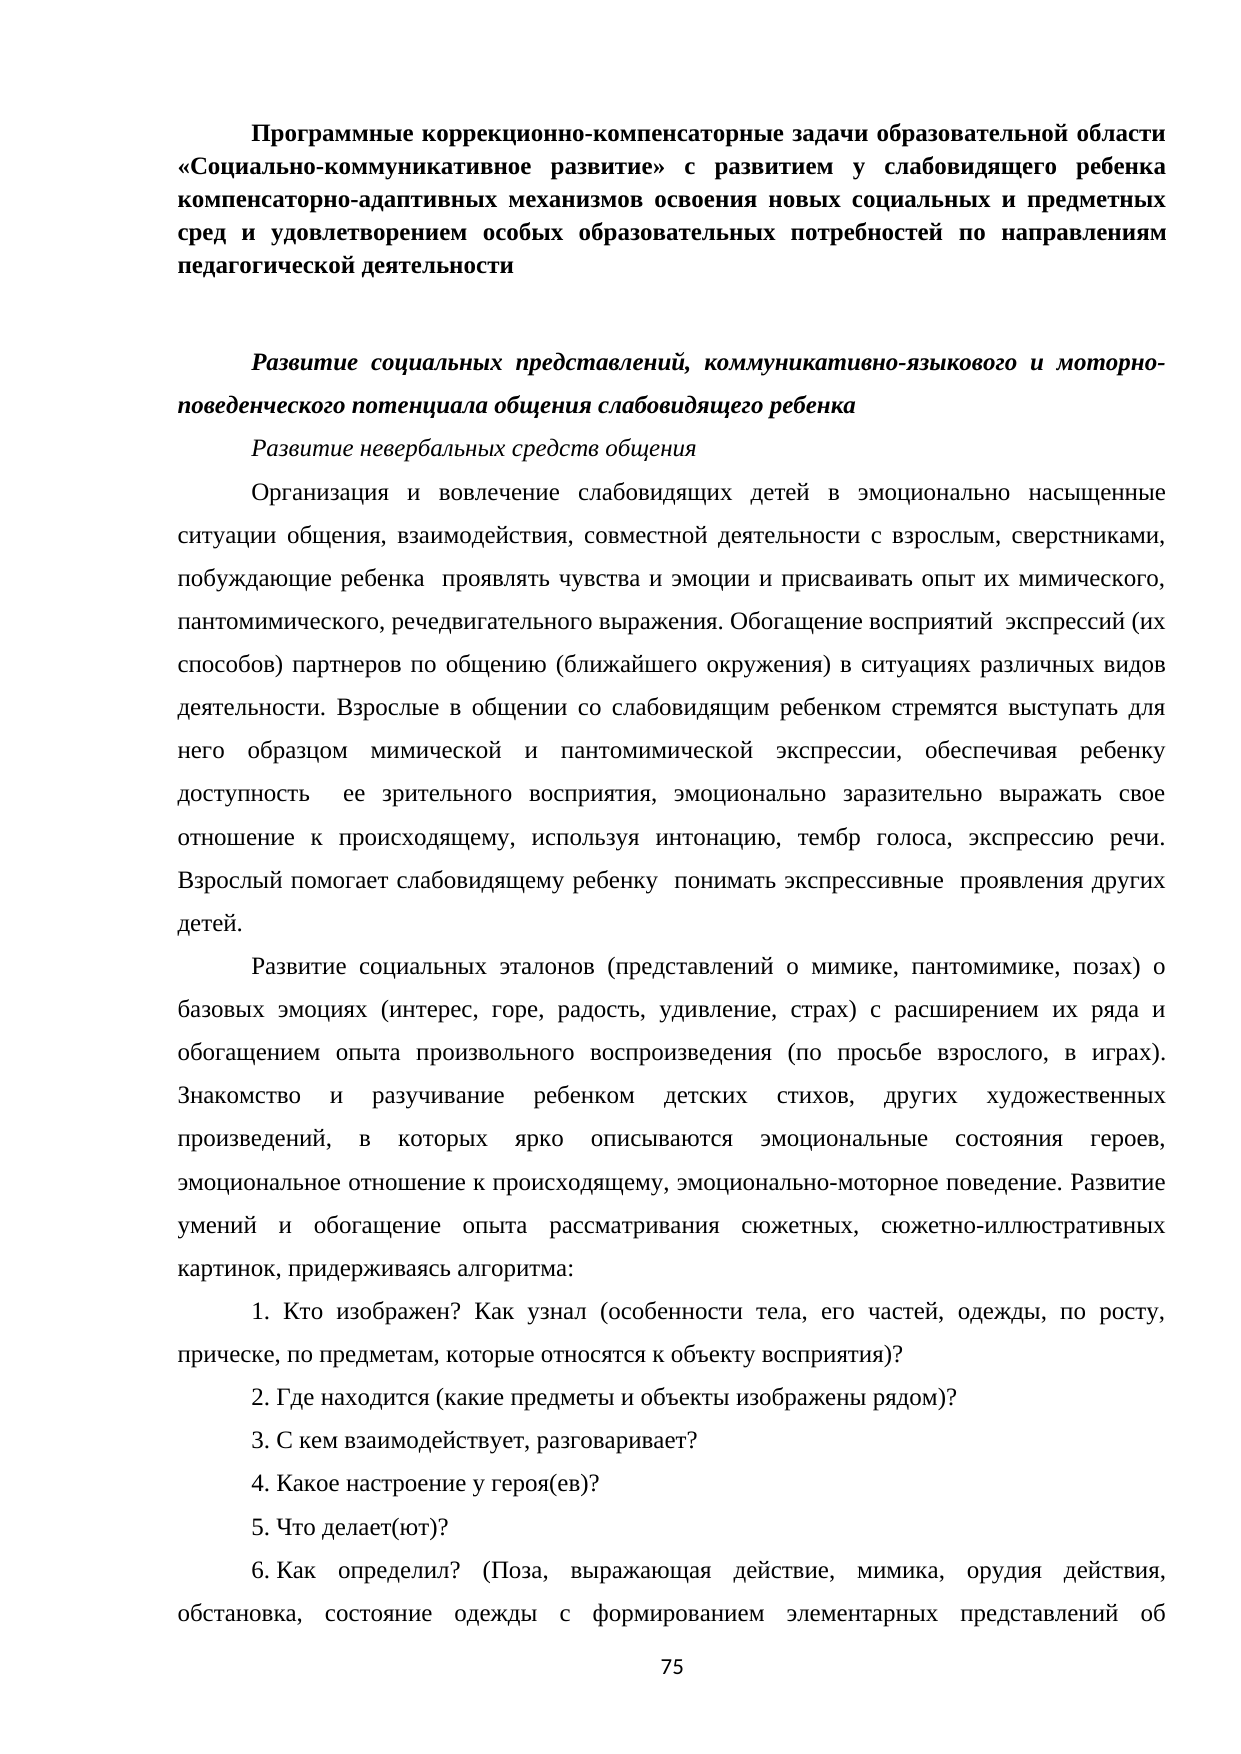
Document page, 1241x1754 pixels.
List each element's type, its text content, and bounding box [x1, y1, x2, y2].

text 5. Что делает(ют)? [177, 1512, 1167, 1540]
text Развитие невербальных средств общения [177, 433, 1167, 462]
text 1. Кто изображен? Как узнал (особенности тела, его частей, одежды, по росту, прическе, по предметам, которые относятся к объекту восприятия)? [177, 1296, 1167, 1368]
text Программные коррекционно-компенсаторные задачи образовательной области «Социально-коммуникативное развитие» с развитием у слабовидящего ребенка компенсаторно-адаптивных механизмов освоения новых социальных и предметных сред и удовлетворением особых образовательных потребностей по направлениям педагогической деятельности [177, 118, 1167, 279]
text 3. С кем взаимодействует, разговаривает? [177, 1425, 1167, 1454]
text Развитие социальных эталонов (представлений о мимике, пантомимике, позах) о базовых эмоциях (интерес, горе, радость, удивление, страх) с расширением их ряда и обогащением опыта произвольного воспроизведения (по просьбе взрослого, в играх). Знакомство и разучивание ребенком детских стихов, других художественных произведений, в которых ярко описываются эмоциональные состояния героев, эмоциональное отношение к происходящему, эмоционально-моторное поведение. Развитие умений и обогащение опыта рассматривания сюжетных, сюжетно-иллюстративных картинок, придерживаясь алгоритма: [177, 951, 1167, 1282]
text Организация и вовлечение слабовидящих детей в эмоционально насыщенные ситуации общения, взаимодействия, совместной деятельности с взрослым, сверстниками, побуждающие ребенка проявлять чувства и эмоции и присваивать опыт их мимического, пантомимического, речедвигательного выражения. Обогащение восприятий экспрессий (их способов) партнеров по общению (ближайшего окружения) в ситуациях различных видов деятельности. Взрослые в общении со слабовидящим ребенком стремятся выступать для него образцом мимической и пантомимической экспрессии, обеспечивая ребенку доступность ее зрительного восприятия, эмоционально заразительно выражать свое отношение к происходящему, используя интонацию, тембр голоса, экспрессию речи. Взрослый помогает слабовидящему ребенку понимать экспрессивные проявления других детей. [177, 477, 1167, 937]
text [177, 1555, 1167, 1627]
text 4. Какое настроение у героя(ев)? [177, 1468, 1167, 1497]
text 2. Где находится (какие предметы и объекты изображены рядом)? [177, 1382, 1167, 1411]
text Развитие социальных представлений, коммуникативно-языкового и моторно-поведенческого потенциала общения слабовидящего ребенка [177, 347, 1167, 419]
